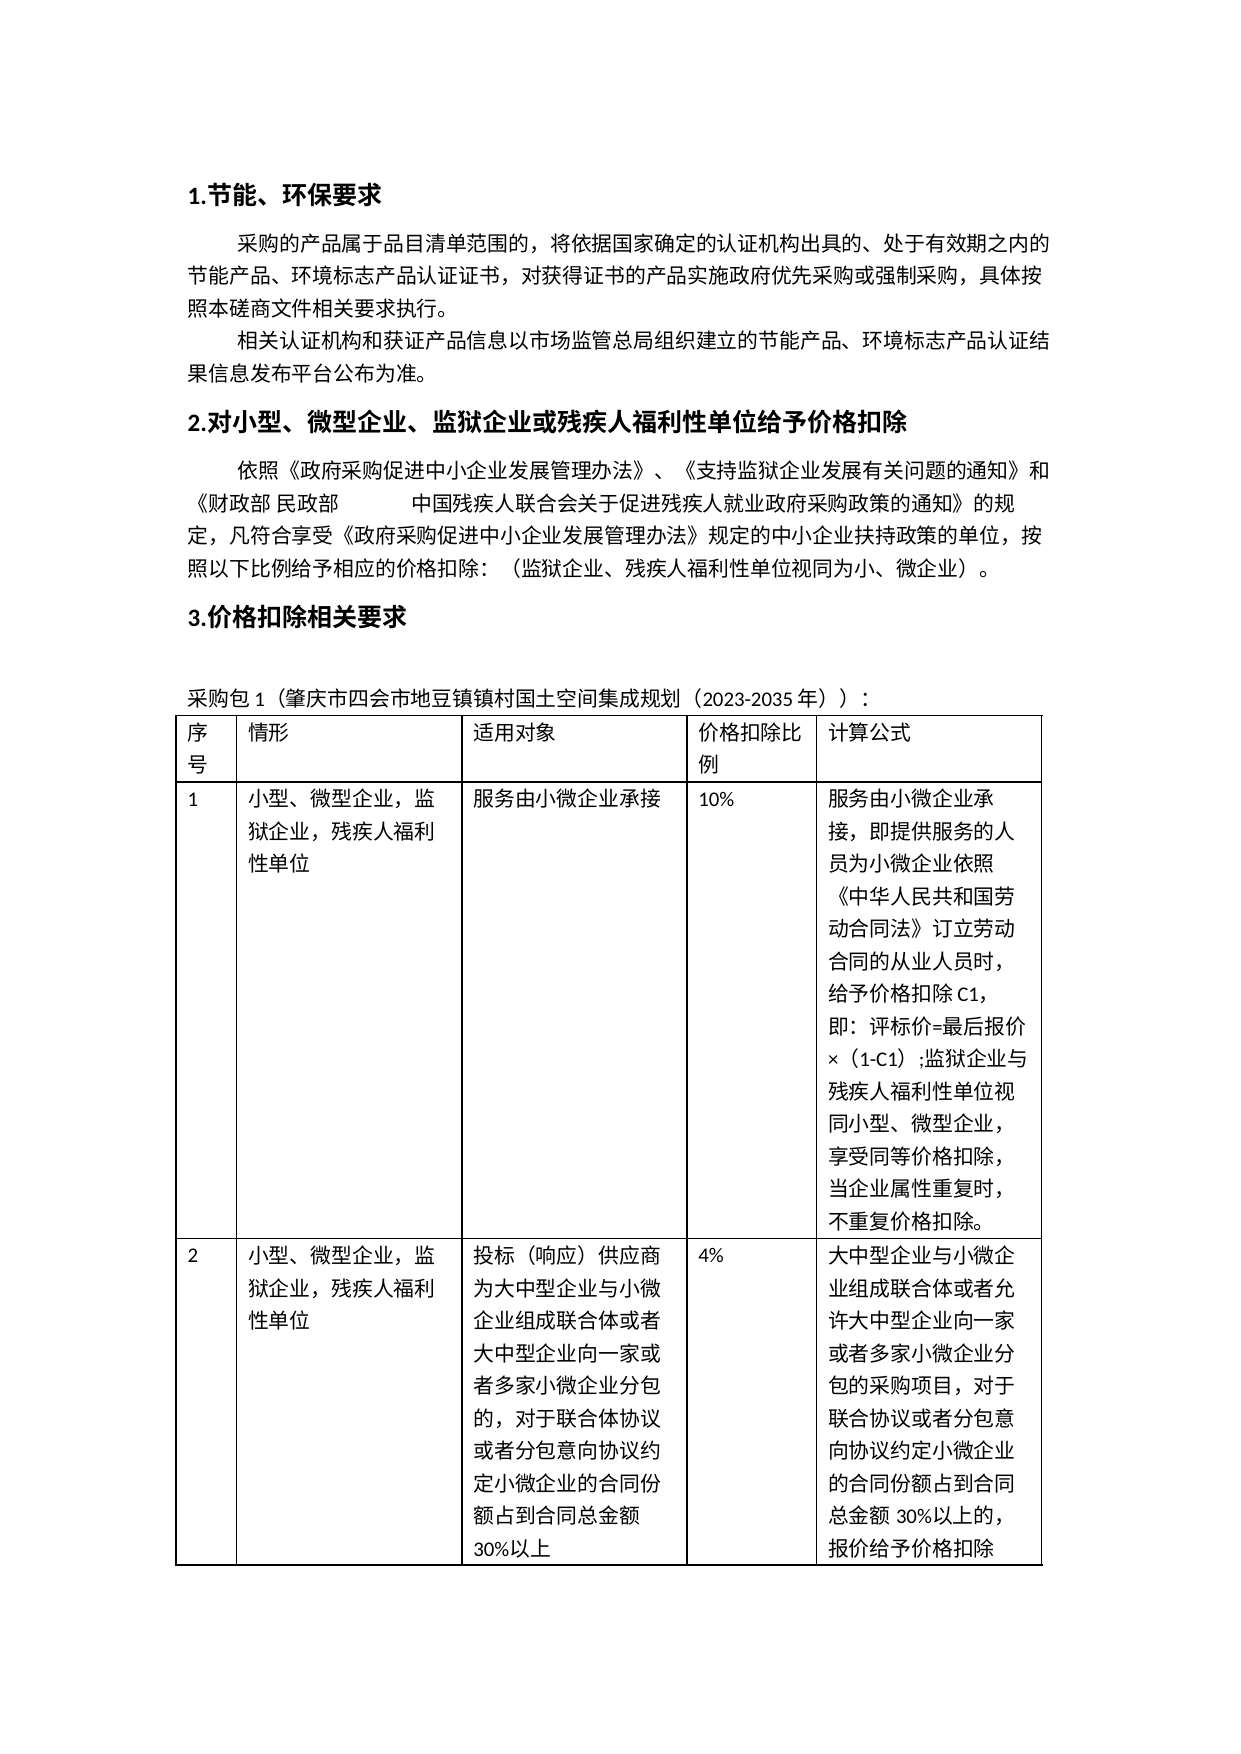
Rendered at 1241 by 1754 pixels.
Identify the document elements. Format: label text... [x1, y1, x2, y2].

table_cell 1 [177, 783, 236, 1238]
table_cell 服务由小微企业承接，即提供服务的人员为小微企业依照《中华人民共和国劳动合同法》订立劳动合同的从业人员时，给予价格扣除C1，即：评标价=最后报价×（1-C1）;监狱企业与残疾人福利性单位视同小型、微型企业，享受同等价格扣除，当企业属性重复时，不重复价格扣除。 [817, 783, 1041, 1238]
text 1.节能、环保要求 [187, 162, 1053, 227]
text 3.价格扣除相关要求 [187, 584, 1053, 649]
table_cell 2 [177, 1239, 236, 1564]
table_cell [817, 1239, 1041, 1564]
table_cell 10% [688, 783, 816, 1238]
table_header 价格扣除比例 [688, 716, 816, 781]
text 采购的产品属于品目清单范围的，将依据国家确定的认证机构出具的、处于有效期之内的节能产品、环境标志产品认证证书，对获得证书的产品实施政府优先采购或强制采购，具体按照本磋商文件相关要求执行。 [187, 227, 1053, 324]
table_header 序号 [177, 716, 236, 781]
text 依照《政府采购促进中小企业发展管理办法》、《支持监狱企业发展有关问题的通知》和《财政部 民政部 中国残疾人联合会关于促进残疾人就业政府采购政策的通知》的规定，凡符合享受《政府采购促进中小企业发展管理办法》规定的中小企业扶持政策的单位，按照以下比例给予相应的价格扣除：（监狱企业、残疾人福利性单位视同为小、微企业）。 [187, 454, 1053, 584]
text 相关认证机构和获证产品信息以市场监管总局组织建立的节能产品、环境标志产品认证结果信息发布平台公布为准。 [187, 324, 1053, 389]
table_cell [237, 1239, 461, 1564]
table_header 情形 [237, 716, 461, 781]
text 采购包1（肇庆市四会市地豆镇镇村国土空间集成规划（2023-2035年））： [187, 682, 1053, 714]
table_cell 小型、微型企业，监狱企业，残疾人福利性单位 [237, 783, 461, 1238]
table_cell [463, 1239, 686, 1564]
table_cell 4% [688, 1239, 816, 1564]
table_header 适用对象 [463, 716, 686, 781]
table_cell 服务由小微企业承接 [463, 783, 686, 1238]
text 2.对小型、微型企业、监狱企业或残疾人福利性单位给予价格扣除 [187, 389, 1053, 454]
table_header 计算公式 [817, 716, 1041, 781]
